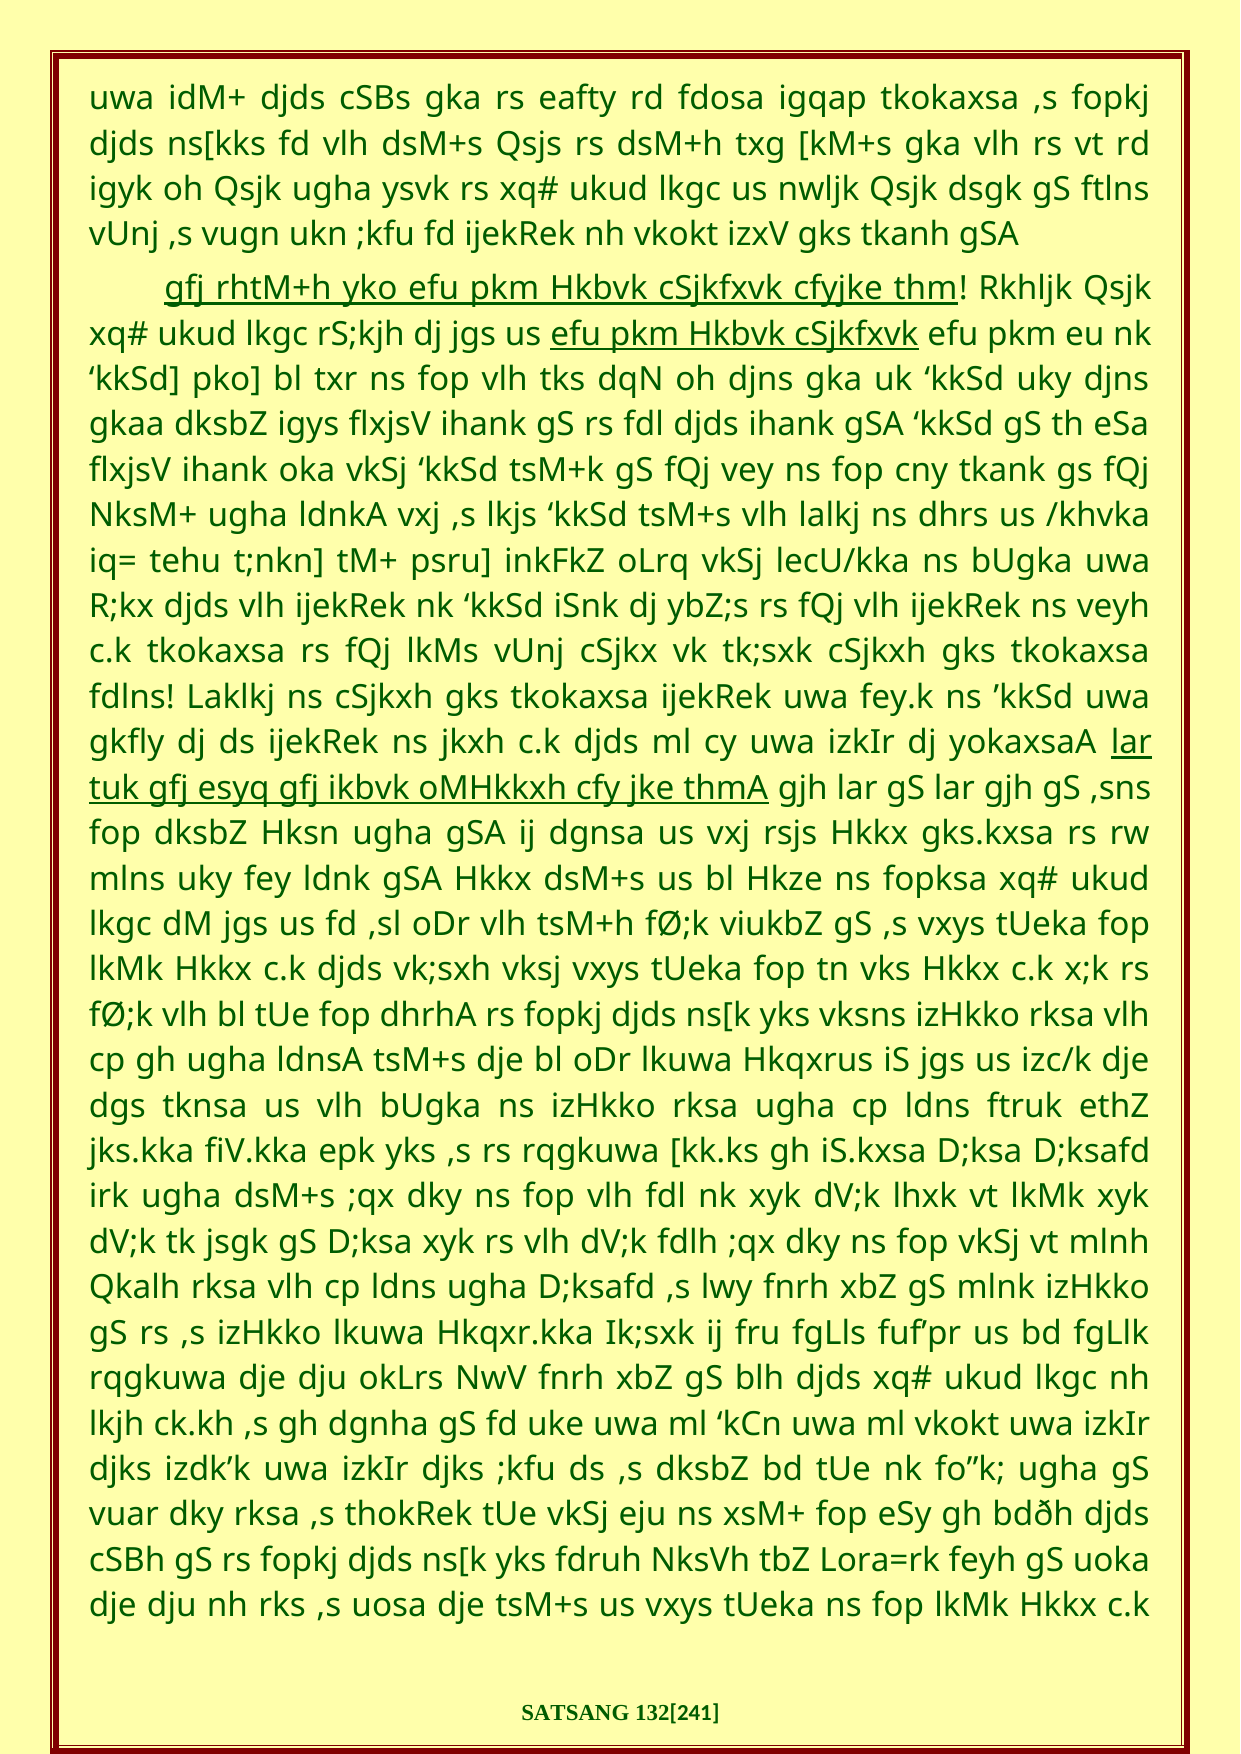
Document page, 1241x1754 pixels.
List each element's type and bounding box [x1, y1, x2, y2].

text [89, 74, 1152, 256]
text [89, 264, 1152, 1626]
